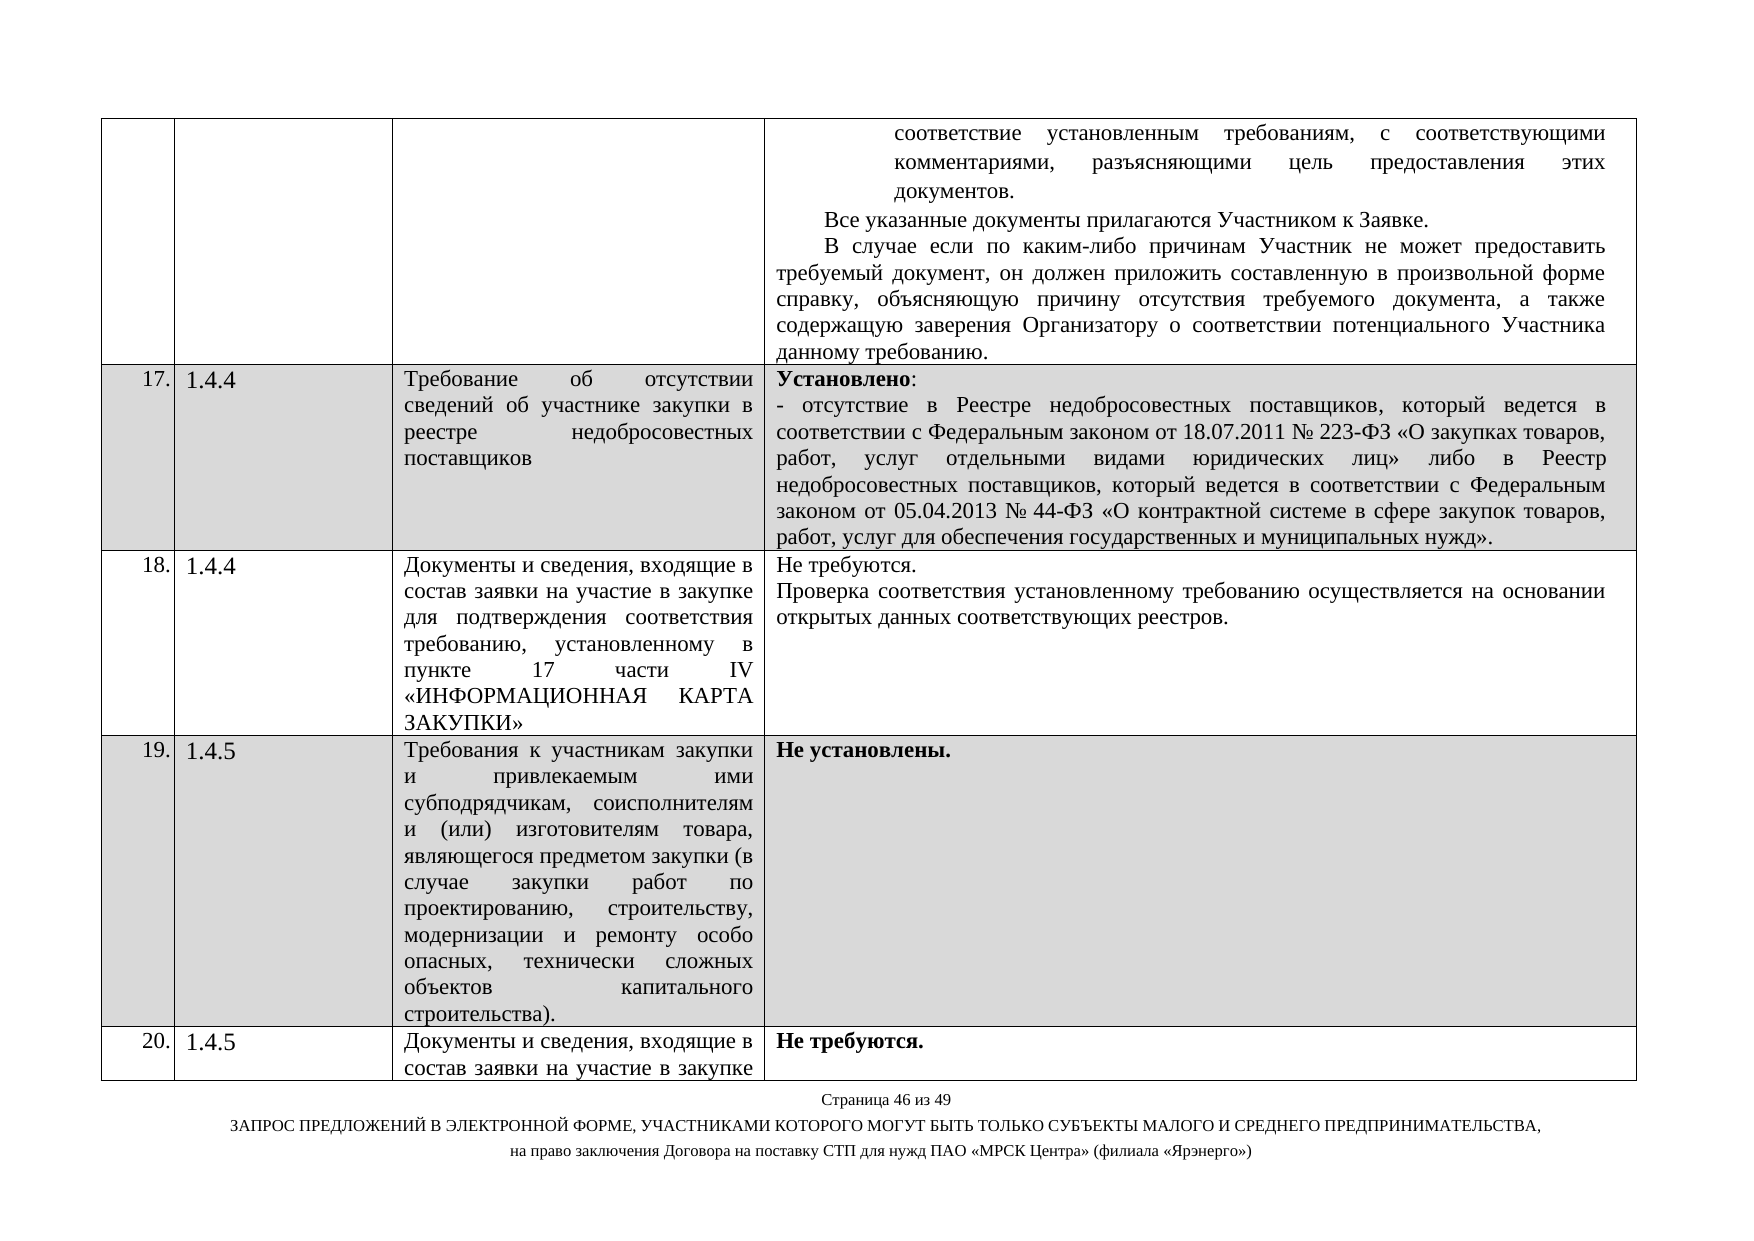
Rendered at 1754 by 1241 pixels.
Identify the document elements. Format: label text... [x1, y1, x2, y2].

table_cell [102, 365, 174, 550]
table_cell Документы и сведения, входящие в состав заявки на участие в закупке для подтверждения соответствия требованию, установленному в пункте 17 части IV «ИНФОРМАЦИОННАЯ КАРТА ЗАКУПКИ» [393, 551, 764, 735]
table_cell Не требуются. Проверка соответствия установленному требованию осуществляется на основании открытых данных соответствующих реестров. [765, 551, 1636, 735]
table_cell [102, 736, 174, 1026]
table_cell Не установлены. [765, 736, 1636, 1026]
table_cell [393, 119, 764, 364]
table_cell Не требуются. [765, 1027, 1636, 1080]
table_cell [175, 119, 392, 364]
table_cell Требование об отсутствии сведений об участнике закупки в реестре недобросовестных поставщиков [393, 365, 764, 550]
table_cell [102, 551, 174, 735]
table_cell [102, 1027, 174, 1080]
table_cell 1.4.5 [175, 1027, 392, 1080]
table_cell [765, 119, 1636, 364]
table_cell 1.4.5 [175, 736, 392, 1026]
table_cell Требования к участникам закупки и привлекаемым ими субподрядчикам, соисполнителям и (или) изготовителям товара, являющегося предметом закупки (в случае закупки работ по проектированию, строительству, модернизации и ремонту особо опасных, технически сложных объектов капитального строительства). [393, 736, 764, 1026]
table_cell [393, 1027, 764, 1080]
table_cell [102, 119, 174, 364]
table_cell 1.4.4 [175, 365, 392, 550]
table_cell 1.4.4 [175, 551, 392, 735]
table_cell Установлено: - отсутствие в Реестре недобросовестных поставщиков, который ведется в соответствии с Федеральным законом от 18.07.2011 № 223-ФЗ «О закупках товаров, работ, услуг отдельными видами юридических лиц» либо в Реестр недобросовестных поставщиков, который ведется в соответствии с Федеральным законом от 05.04.2013 № 44-ФЗ «О контрактной системе в сфере закупок товаров, работ, услуг для обеспечения государственных и муниципальных нужд». [765, 365, 1636, 550]
